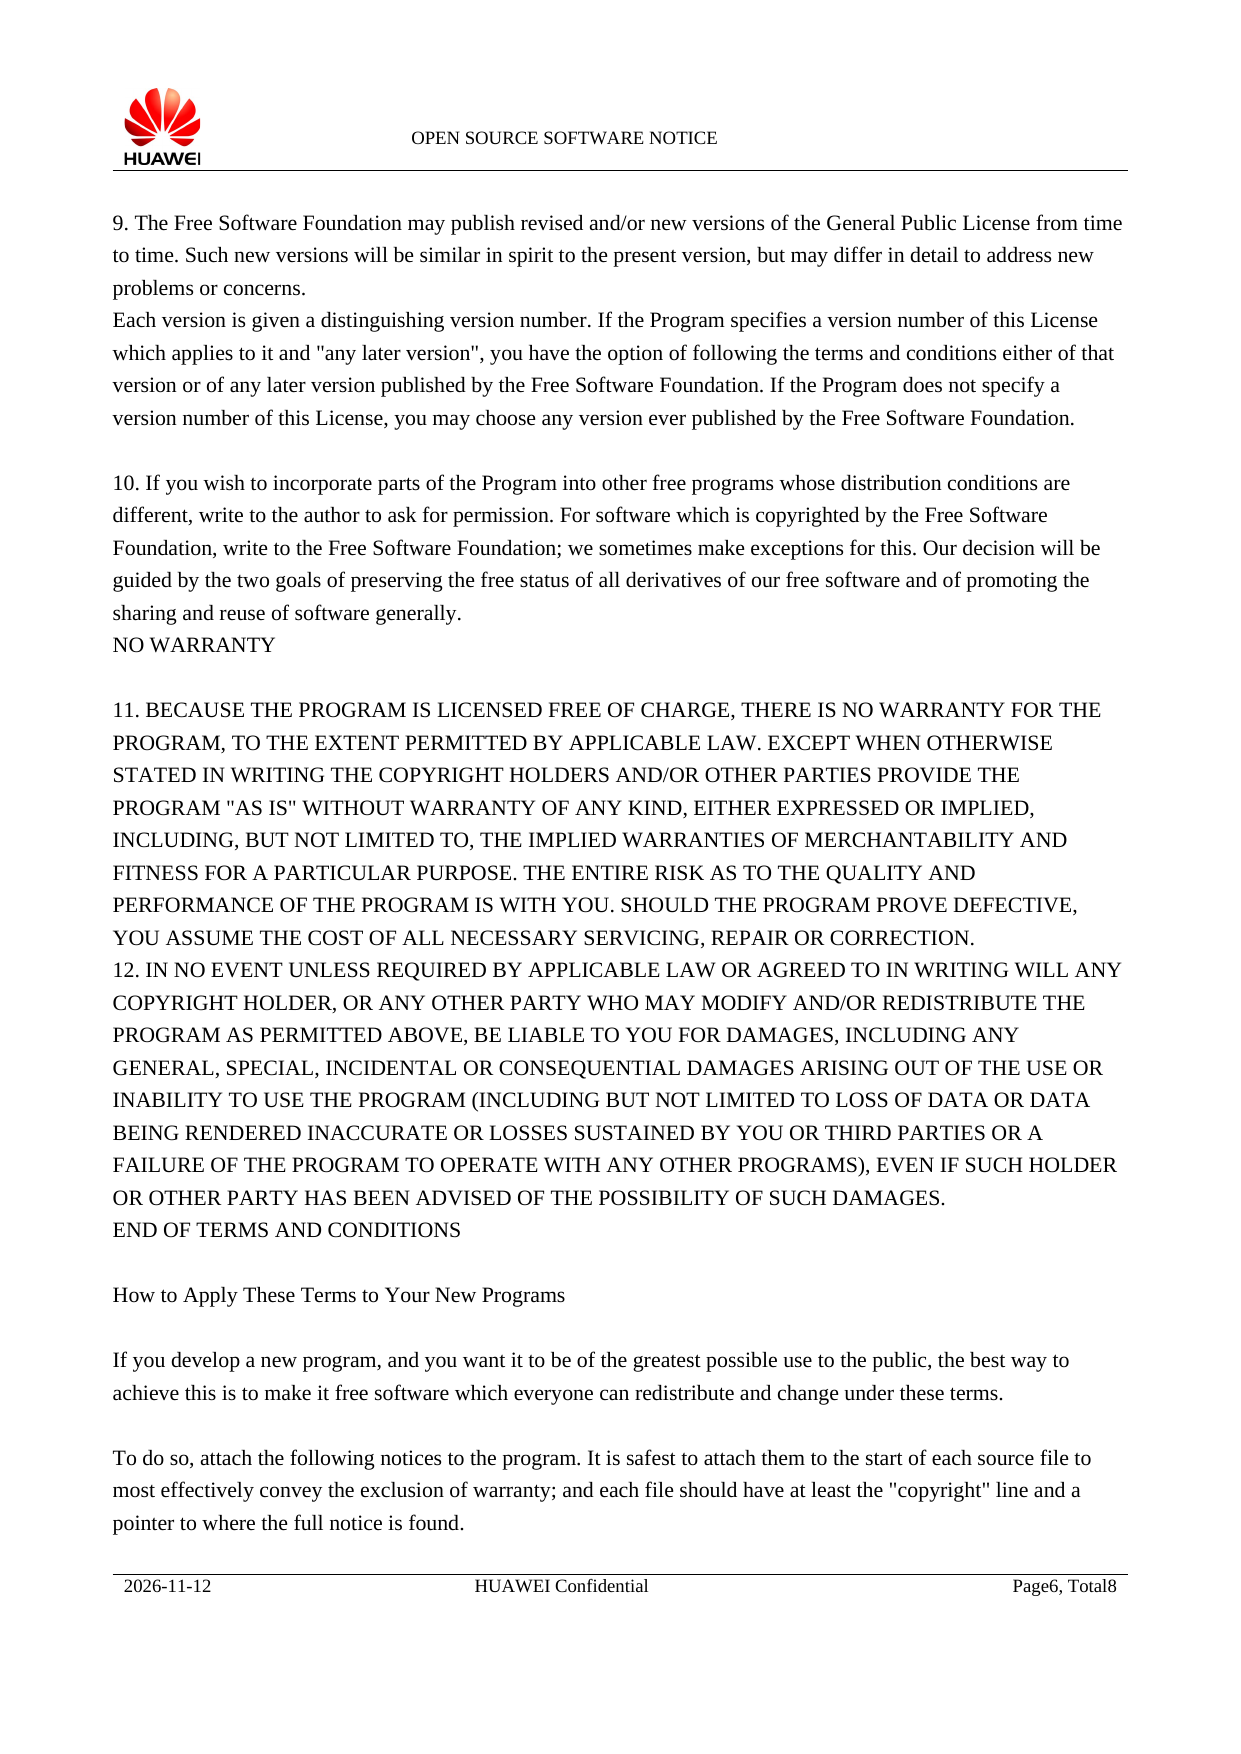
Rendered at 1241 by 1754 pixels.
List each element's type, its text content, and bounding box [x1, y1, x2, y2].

picture [124, 88, 201, 165]
